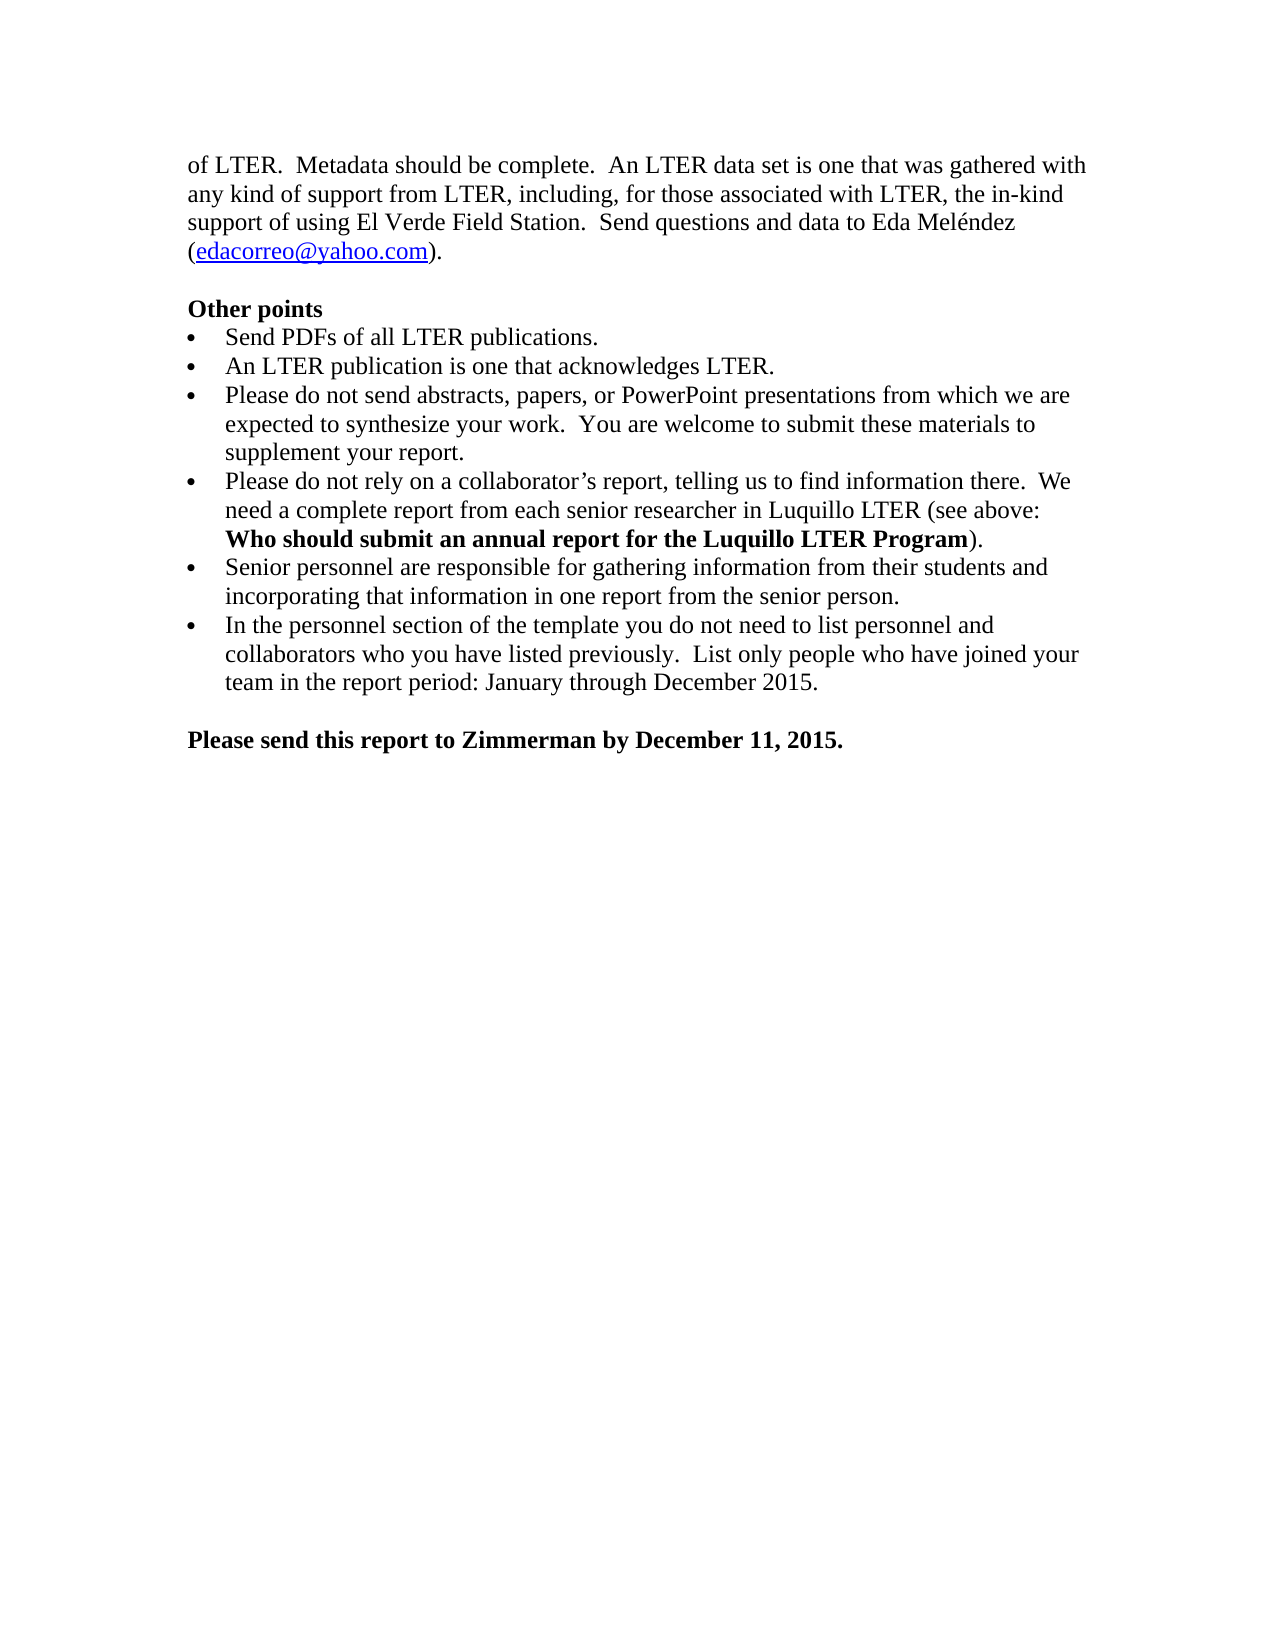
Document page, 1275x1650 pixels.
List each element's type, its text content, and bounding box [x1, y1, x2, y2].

list In the personnel section of the template you do not need to list personnel and collaborators who you have listed previously. List only people who have joined your team in the report period: January through December 2015. [187, 610, 1087, 696]
list Send PDFs of all LTER publications. [187, 322, 1087, 351]
text Please send this report to Zimmerman by December 11, 2015. [187, 725, 1087, 754]
list Please do not send abstracts, papers, or PowerPoint presentations from which we are expected to synthesize your work. You are welcome to submit these materials to supplement your report. [187, 380, 1087, 466]
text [187, 150, 1087, 265]
list Senior personnel are responsible for gathering information from their students and incorporating that information in one report from the senior person. [187, 552, 1087, 610]
subtitle Other points [187, 294, 1087, 322]
subtitle Please do not rely on a collaborator’s report, telling us to find information there. We need a complete report from each senior researcher in Luquillo LTER (see above: Who should submit an annual report for the Luquillo LTER Program). [187, 466, 1087, 552]
list An LTER publication is one that acknowledges LTER. [187, 351, 1087, 380]
